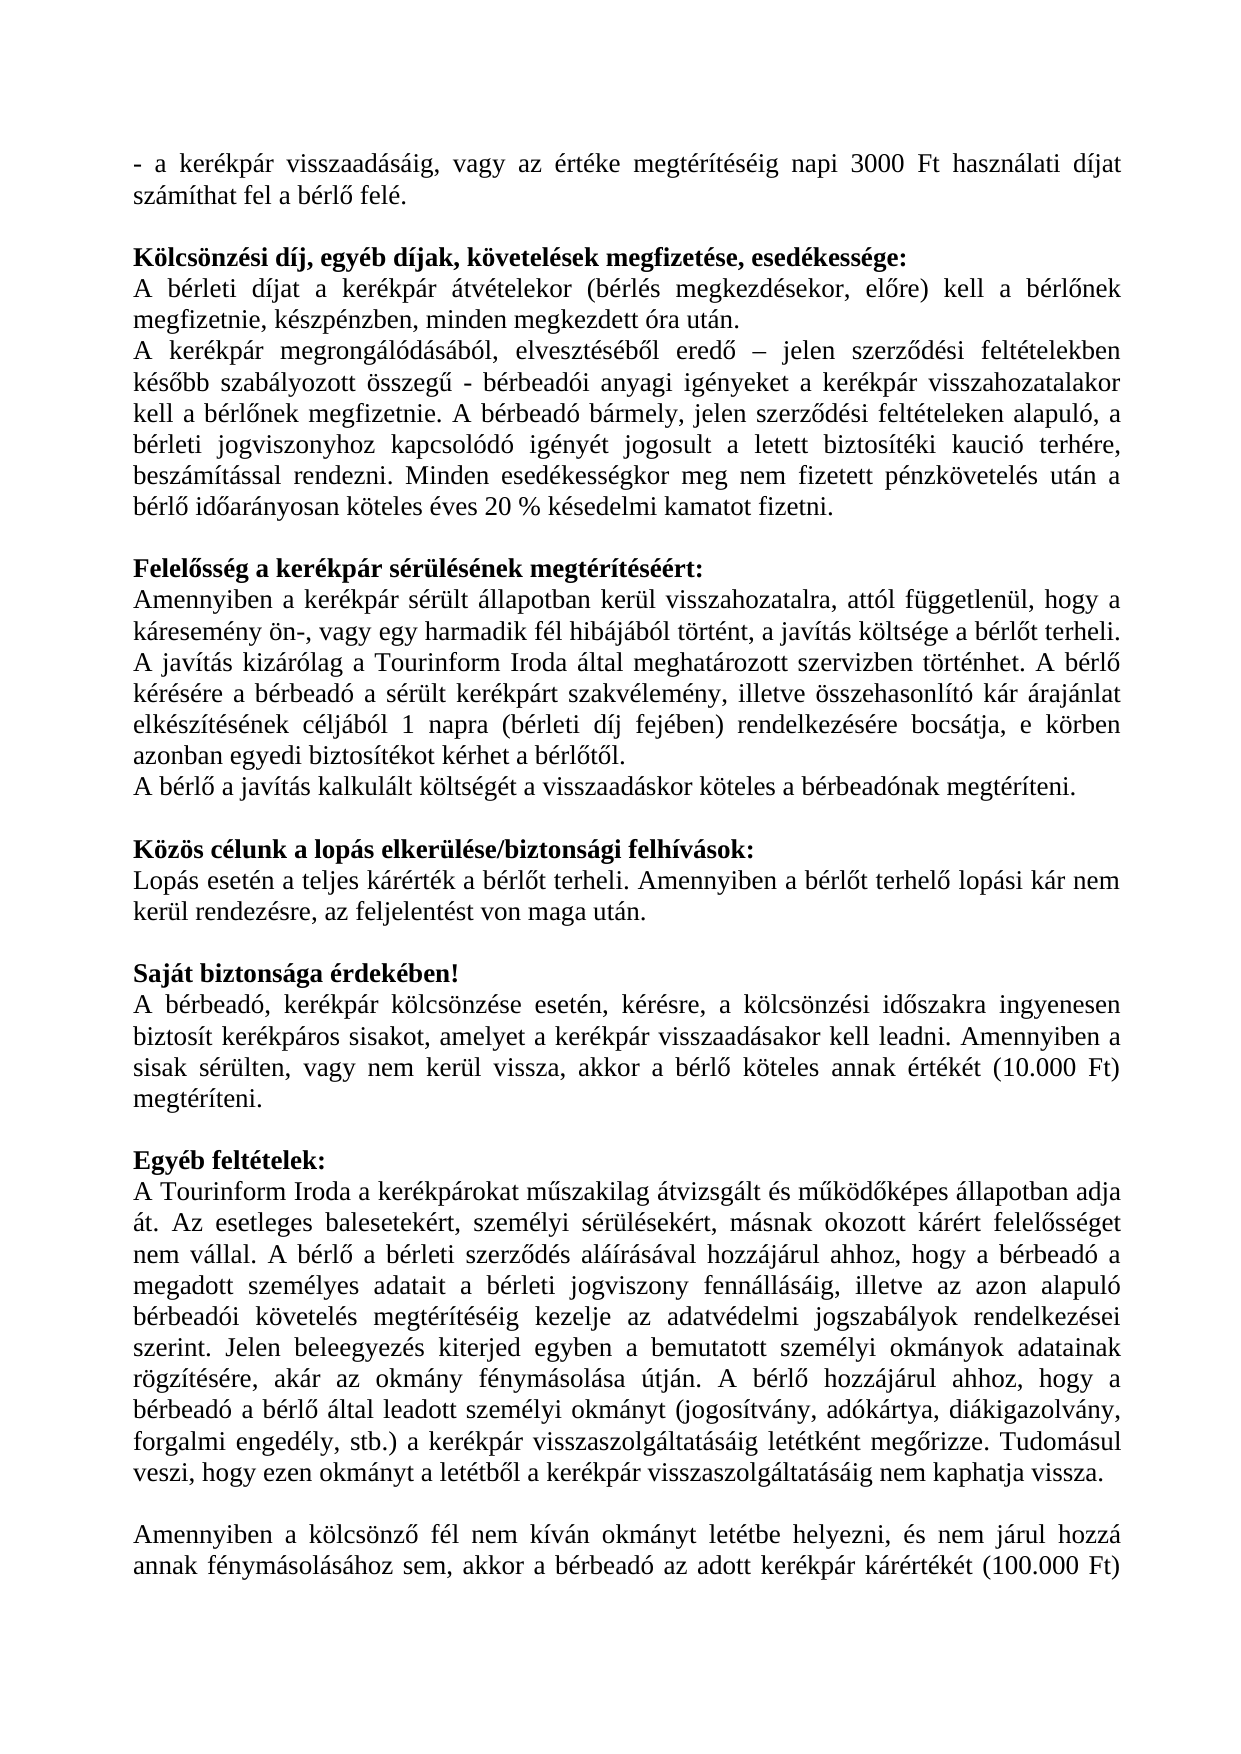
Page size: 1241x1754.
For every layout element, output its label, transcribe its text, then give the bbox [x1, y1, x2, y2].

text Kölcsönzési díj, egyéb díjak, követelések megfizetése, esedékessége: [133, 241, 1122, 272]
text A bérlő a javítás kalkulált költségét a visszaadáskor köteles a bérbeadónak megtéríteni. [133, 771, 1122, 802]
text - a kerékpár visszaadásáig, vagy az értéke megtérítéséig napi 3000 Ft használati díjat számíthat fel a bérlő felé. [133, 148, 1122, 210]
text Amennyiben a kerékpár sérült állapotban kerül visszahozatalra, attól függetlenül, hogy a káresemény ön-, vagy egy harmadik fél hibájából történt, a javítás költsége a bérlőt terheli. A javítás kizárólag a Tourinform Iroda által meghatározott szervizben történhet. A bérlő kérésére a bérbeadó a sérült kerékpárt szakvélemény, illetve összehasonlító kár árajánlat elkészítésének céljából 1 napra (bérleti díj fejében) rendelkezésére bocsátja, e körben azonban egyedi biztosítékot kérhet a bérlőtől. [133, 584, 1122, 771]
text A Tourinform Iroda a kerékpárokat műszakilag átvizsgált és működőképes állapotban adja át. Az esetleges balesetekért, személyi sérülésekért, másnak okozott kárért felelősséget nem vállal. A bérlő a bérleti szerződés aláírásával hozzájárul ahhoz, hogy a bérbeadó a megadott személyes adatait a bérleti jogviszony fennállásáig, illetve az azon alapuló bérbeadói követelés megtérítéséig kezelje az adatvédelmi jogszabályok rendelkezései szerint. Jelen beleegyezés kiterjed egyben a bemutatott személyi okmányok adatainak rögzítésére, akár az okmány fénymásolása útján. A bérlő hozzájárul ahhoz, hogy a bérbeadó a bérlő által leadott személyi okmányt (jogosítvány, adókártya, diákigazolvány, forgalmi engedély, stb.) a kerékpár visszaszolgáltatásáig letétként megőrizze. Tudomásul veszi, hogy ezen okmányt a letétből a kerékpár visszaszolgáltatásáig nem kaphatja vissza. [133, 1175, 1122, 1487]
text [133, 1518, 1122, 1580]
text Közös célunk a lopás elkerülése/biztonsági felhívások: [133, 833, 1122, 864]
text Egyéb feltételek: [133, 1144, 1122, 1175]
text A bérleti díjat a kerékpár átvételekor (bérlés megkezdésekor, előre) kell a bérlőnek megfizetnie, készpénzben, minden megkezdett óra után. [133, 272, 1122, 334]
text Lopás esetén a teljes kárérték a bérlőt terheli. Amennyiben a bérlőt terhelő lopási kár nem kerül rendezésre, az feljelentést von maga után. [133, 864, 1122, 926]
text Felelősség a kerékpár sérülésének megtérítéséért: [133, 552, 1122, 584]
text A bérbeadó, kerékpár kölcsönzése esetén, kérésre, a kölcsönzési időszakra ingyenesen biztosít kerékpáros sisakot, amelyet a kerékpár visszaadásakor kell leadni. Amennyiben a sisak sérülten, vagy nem kerül vissza, akkor a bérlő köteles annak értékét (10.000 Ft) megtéríteni. [133, 988, 1122, 1113]
text A kerékpár megrongálódásából, elvesztéséből eredő – jelen szerződési feltételekben később szabályozott összegű - bérbeadói anyagi igényeket a kerékpár visszahozatalakor kell a bérlőnek megfizetnie. A bérbeadó bármely, jelen szerződési feltételeken alapuló, a bérleti jogviszonyhoz kapcsolódó igényét jogosult a letett biztosítéki kaució terhére, beszámítással rendezni. Minden esedékességkor meg nem fizetett pénzkövetelés után a bérlő időarányosan köteles éves 20 % késedelmi kamatot fizetni. [133, 334, 1122, 521]
text Saját biztonsága érdekében! [133, 957, 1122, 988]
